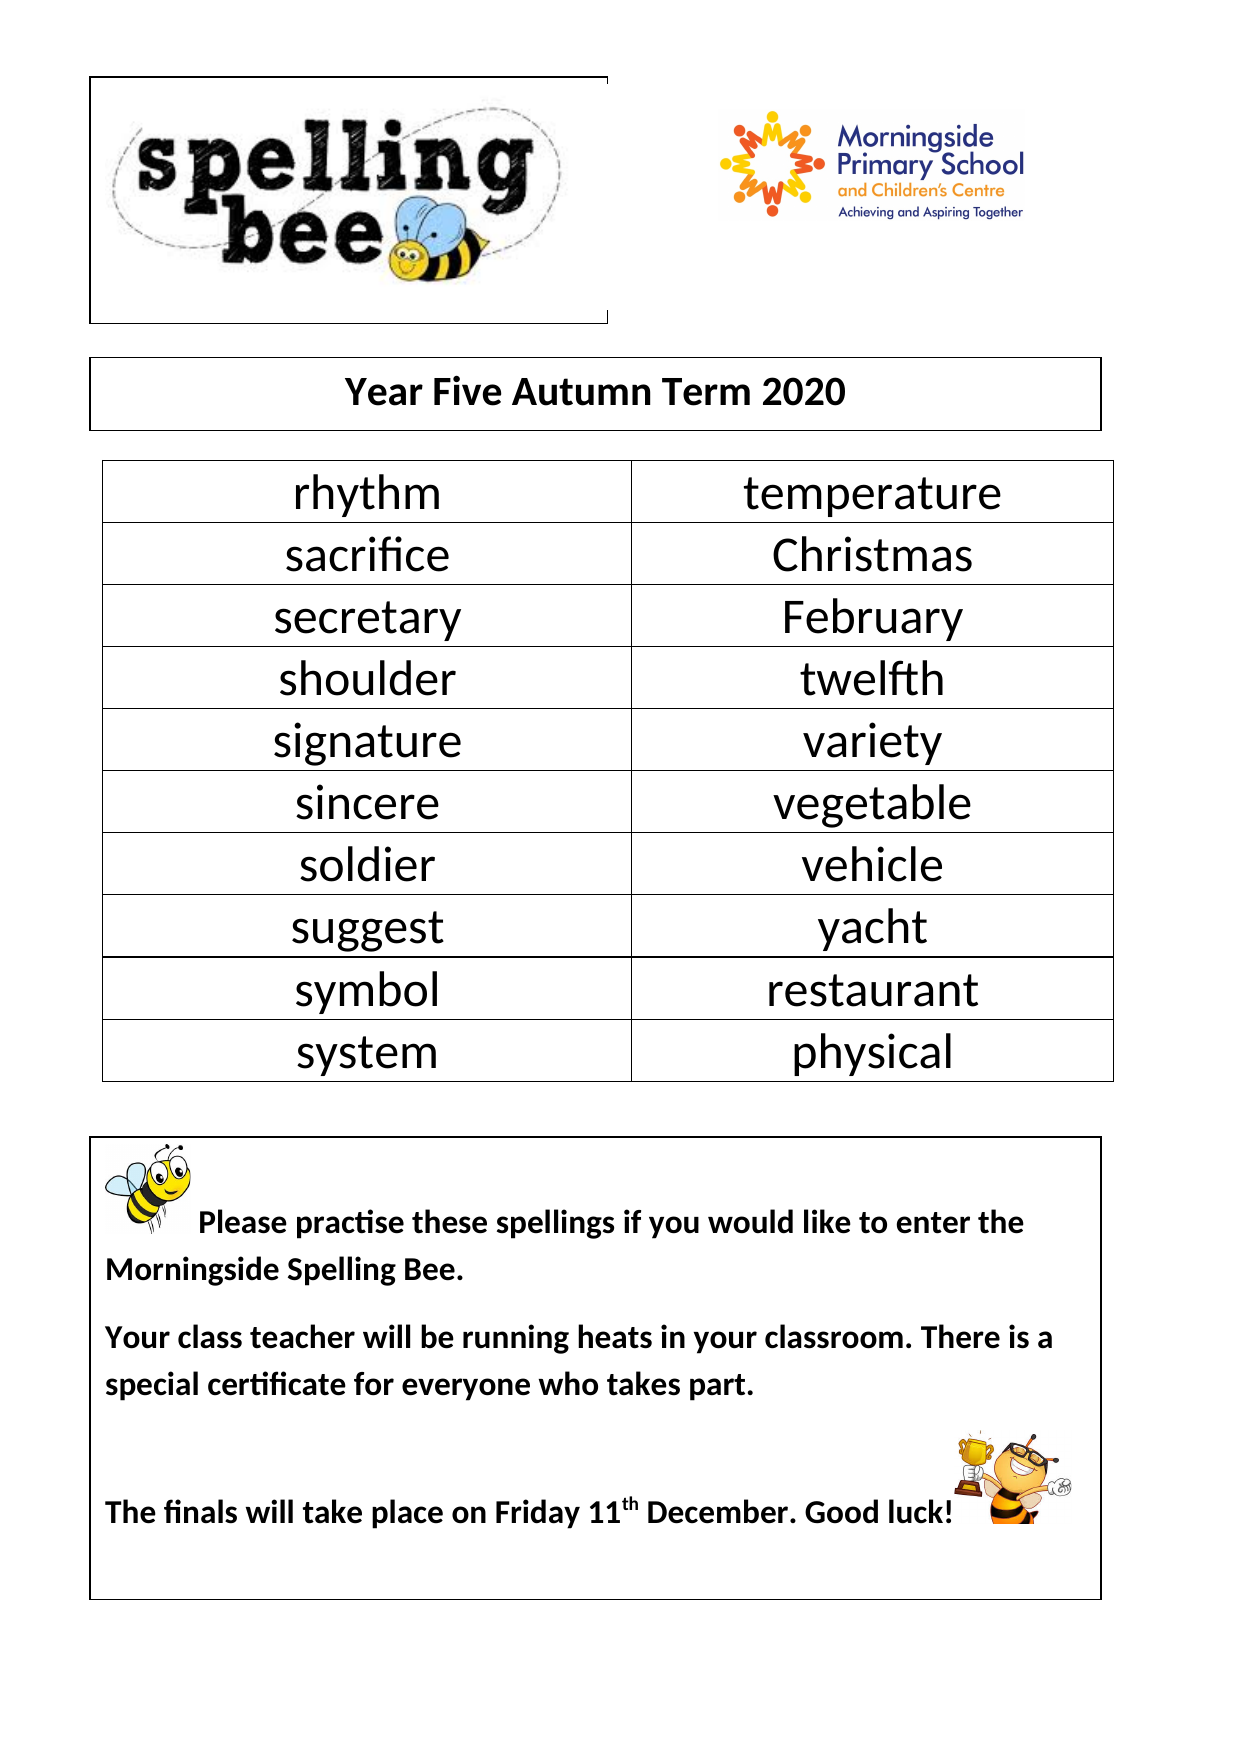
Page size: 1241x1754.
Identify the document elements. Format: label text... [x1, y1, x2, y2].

table_cell restaurant [632, 958, 1113, 1018]
table_header temperature [632, 461, 1113, 522]
picture [105, 1144, 191, 1234]
table_cell variety [632, 709, 1113, 770]
table_cell system [103, 1020, 631, 1081]
table_cell twelfth [632, 647, 1113, 708]
table_cell secretary [103, 585, 631, 646]
picture [105, 84, 608, 310]
table_cell soldier [103, 833, 631, 894]
table_header rhythm [103, 461, 631, 522]
table_cell suggest [103, 895, 631, 956]
table_cell shoulder [103, 647, 631, 708]
table_cell sincere [103, 771, 631, 832]
table_cell vehicle [632, 833, 1113, 894]
table_cell February [632, 585, 1113, 646]
table_cell signature [103, 709, 631, 770]
table_cell Christmas [632, 523, 1113, 584]
table_cell physical [632, 1020, 1113, 1081]
table_cell yacht [632, 895, 1113, 956]
table_cell symbol [103, 958, 631, 1018]
table_cell sacrifice [103, 523, 631, 584]
table_cell vegetable [632, 771, 1113, 832]
picture [954, 1430, 1072, 1524]
picture [718, 109, 1025, 221]
